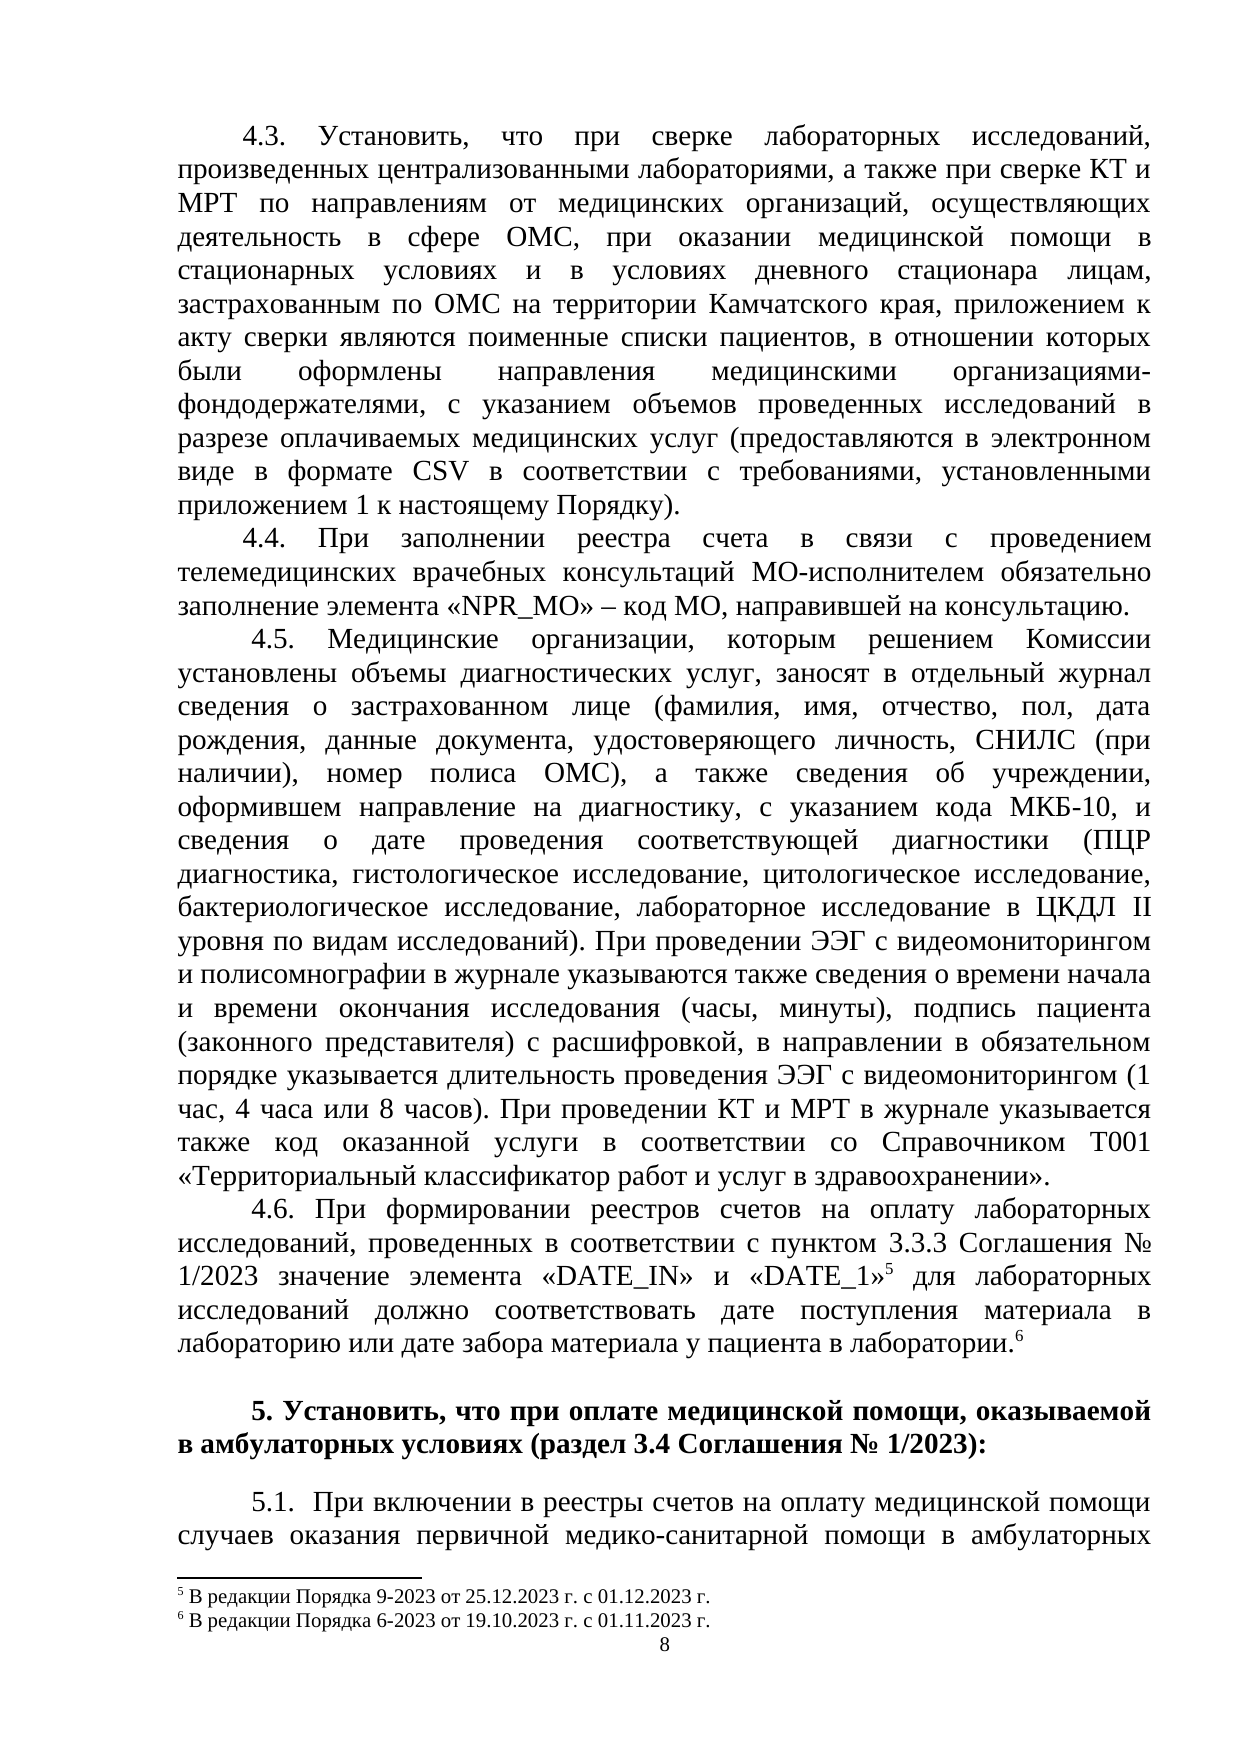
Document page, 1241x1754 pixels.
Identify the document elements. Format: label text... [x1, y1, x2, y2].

text 4.5. Медицинские организации, которым решением Комиссии установлены объемы диагностических услуг, заносят в отдельный журнал сведения о застрахованном лице (фамилия, имя, отчество, пол, дата рождения, данные документа, удостоверяющего личность, СНИЛС (при наличии), номер полиса ОМС), а также сведения об учреждении, оформившем направление на диагностику, с указанием кода МКБ-10, и сведения о дате проведения соответствующей диагностики (ПЦР диагностика, гистологическое исследование, цитологическое исследование, бактериологическое исследование, лабораторное исследование в ЦКДЛ II уровня по видам исследований). При проведении ЭЭГ с видеомониторингом и полисомнографии в журнале указываются также сведения о времени начала и времени окончания исследования (часы, минуты), подпись пациента (законного представителя) с расшифровкой, в направлении в обязательном порядке указывается длительность проведения ЭЭГ с видеомониторингом (1 час, 4 часа или 8 часов). При проведении КТ и МРТ в журнале указывается также код оказанной услуги в соответствии со Справочником T001 «Территориальный классификатор работ и услуг в здравоохранении». [177, 621, 1152, 1191]
text 4.3. Установить, что при сверке лабораторных исследований, произведенных централизованными лабораториями, а также при сверке КТ и МРТ по направлениям от медицинских организаций, осуществляющих деятельность в сфере ОМС, при оказании медицинской помощи в стационарных условиях и в условиях дневного стационара лицам, застрахованным по ОМС на территории Камчатского края, приложением к акту сверки являются поименные списки пациентов, в отношении которых были оформлены направления медицинскими организациями-фондодержателями, с указанием объемов проведенных исследований в разрезе оплачиваемых медицинских услуг (предоставляются в электронном виде в формате CSV в соответствии с требованиями, установленными приложением 1 к настоящему Порядку). [177, 118, 1152, 521]
text 4.6. При формировании реестров счетов на оплату лабораторных исследований, проведенных в соответствии с пунктом 3.3.3 Соглашения № 1/2023 значение элемента «DATE_IN» и «DATE_1» для лабораторных исследований должно соответствовать дате поступления материала в лабораторию или дате забора материала у пациента в лаборатории. [177, 1191, 1152, 1359]
text 4.4. При заполнении реестра счета в связи с проведением телемедицинских врачебных консультаций МО-исполнителем обязательно заполнение элемента «NPR_MO» – код МО, направившей на консультацию. [177, 521, 1152, 621]
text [177, 1484, 1152, 1551]
text 5. Установить, что при оплате медицинской помощи, оказываемой в амбулаторных условиях (раздел 3.4 Соглашения № 1/2023): [177, 1393, 1152, 1460]
